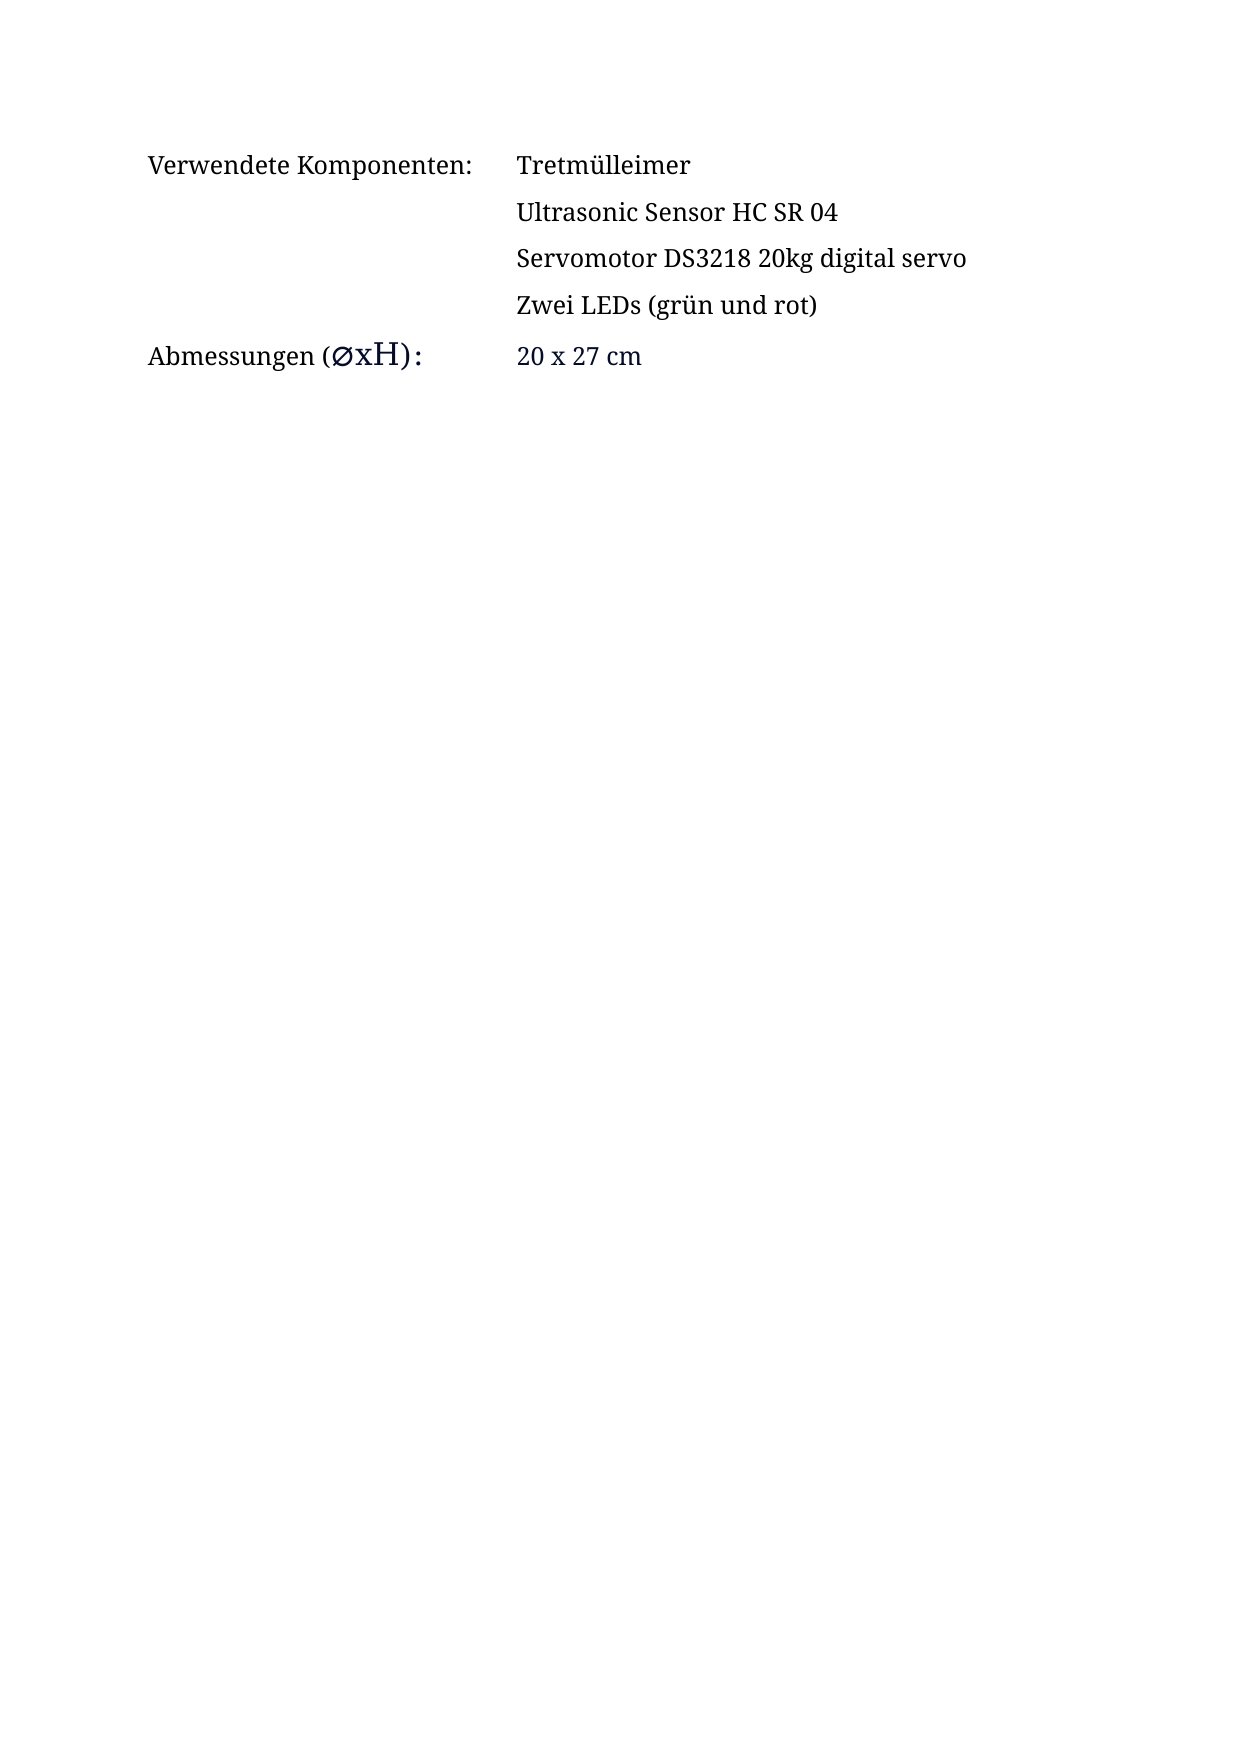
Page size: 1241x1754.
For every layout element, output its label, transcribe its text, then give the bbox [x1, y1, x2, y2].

text Verwendete Komponenten: Tretmülleimer [148, 148, 1093, 182]
text Abmessungen (⌀xH): 20 x 27 cm [148, 334, 1093, 372]
text Ultrasonic Sensor HC SR 04 [148, 194, 1093, 228]
text Zwei LEDs (grün und rot) [148, 287, 1093, 321]
text Servomotor DS3218 20kg digital servo [148, 241, 1093, 275]
